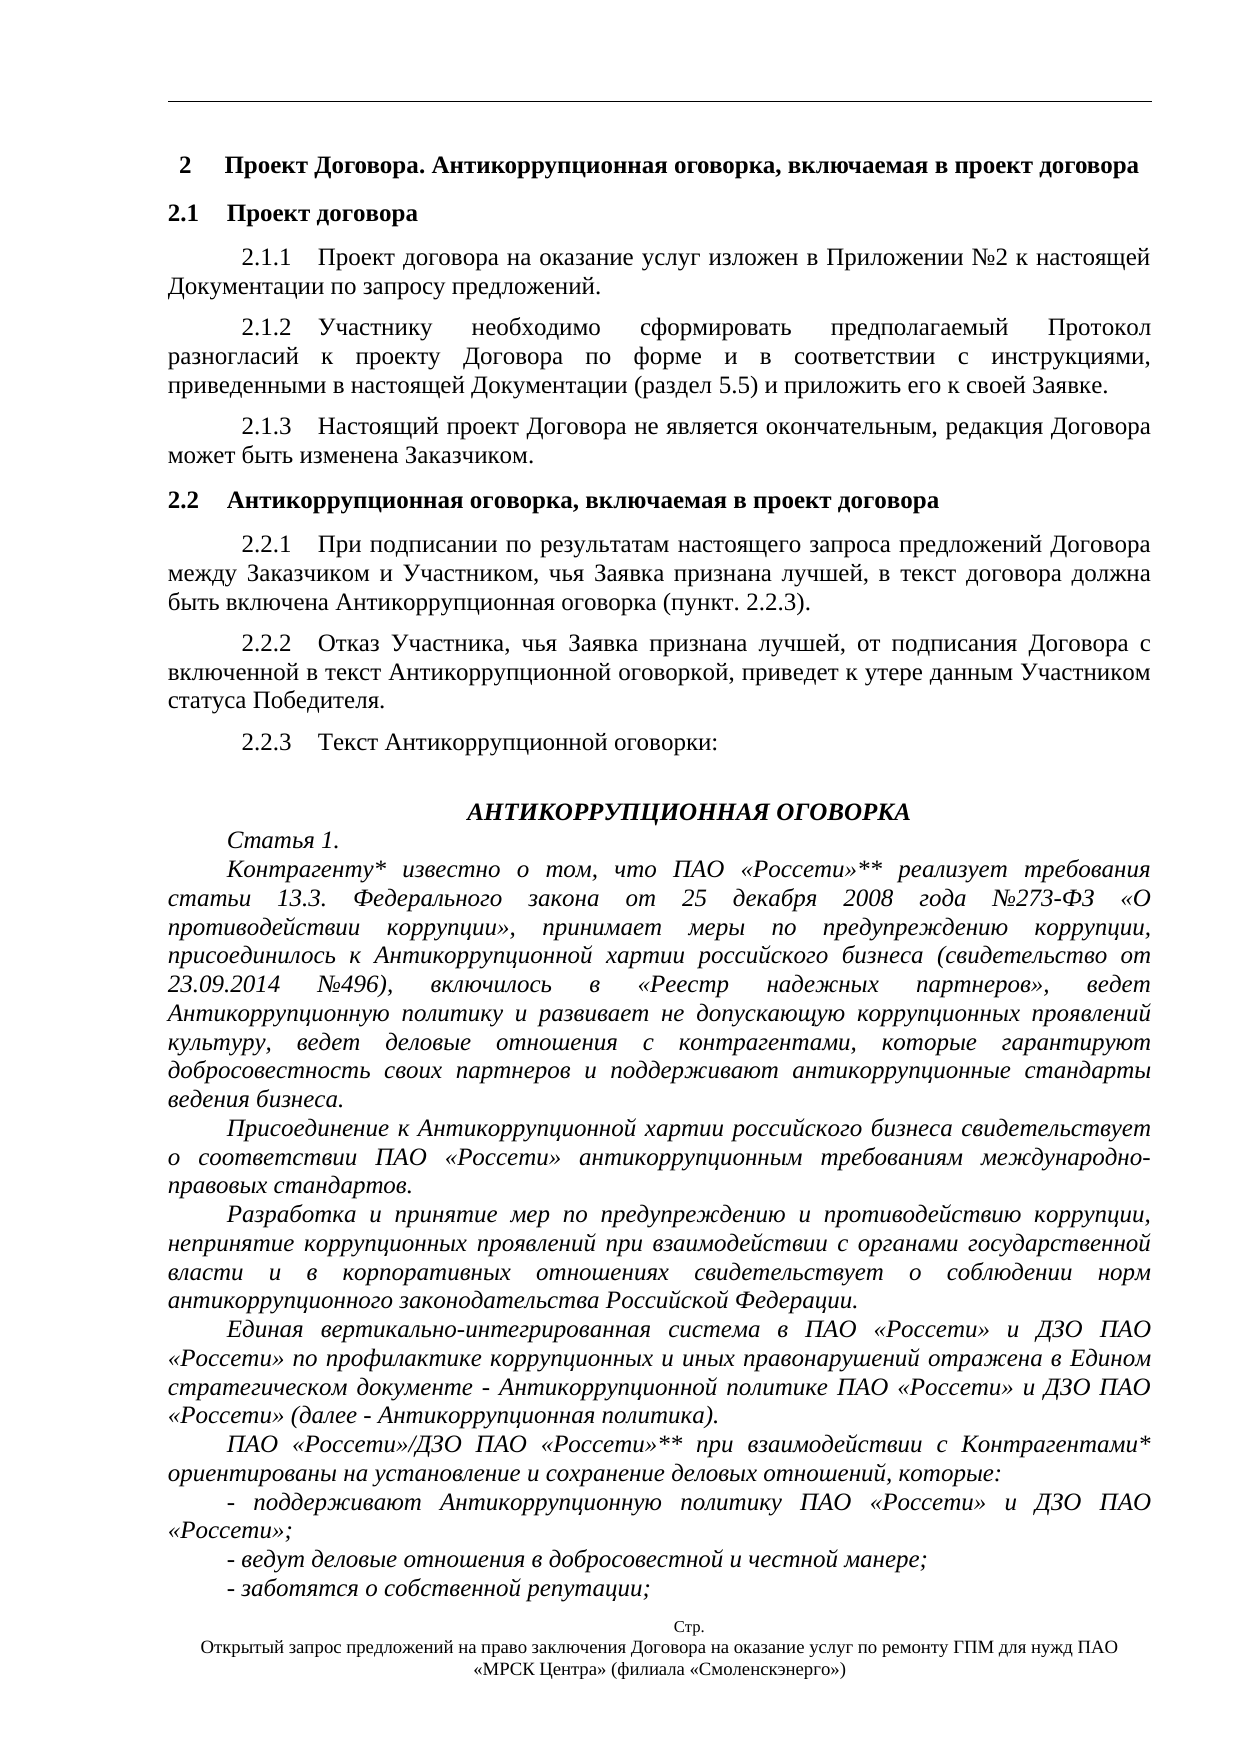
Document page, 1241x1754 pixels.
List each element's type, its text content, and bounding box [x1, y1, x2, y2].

text АНТИКОРРУПЦИОННАЯ ОГОВОРКА [168, 797, 1152, 826]
subtitle Проект договора [168, 198, 1152, 227]
text - поддерживают Антикоррупционную политику ПАО «Россети» и ДЗО ПАО «Россети»; [168, 1487, 1152, 1544]
subtitle При подписании по результатам настоящего запроса предложений Договора между Заказчиком и Участником, чья Заявка признана лучшей, в текст договора должна быть включена Антикоррупционная оговорка (пункт. 2.2.3). [168, 529, 1152, 616]
text Статья 1. [168, 826, 1152, 854]
subtitle Текст Антикоррупционной оговорки: [168, 727, 1152, 756]
text ПАО «Россети»/ДЗО ПАО «Россети»** при взаимодействии с Контрагентами* ориентированы на установление и сохранение деловых отношений, которые: [168, 1429, 1152, 1487]
subtitle Участнику необходимо сформировать предполагаемый Протокол разногласий к проекту Договора по форме и в соответствии с инструкциями, приведенными в настоящей Документации (раздел 5.5) и приложить его к своей Заявке. [168, 312, 1152, 398]
text Разработка и принятие мер по предупреждению и противодействию коррупции, непринятие коррупционных проявлений при взаимодействии с органами государственной власти и в корпоративных отношениях свидетельствует о соблюдении норм антикоррупционного законодательства Российской Федерации. [168, 1199, 1152, 1314]
text - ведут деловые отношения в добросовестной и честной манере; [168, 1544, 1152, 1573]
subtitle Антикоррупционная оговорка, включаемая в проект договора [168, 485, 1152, 514]
text Единая вертикально-интегрированная система в ПАО «Россети» и ДЗО ПАО «Россети» по профилактике коррупционных и иных правонарушений отражена в Едином стратегическом документе - Антикоррупционной политике ПАО «Россети» и ДЗО ПАО «Россети» (далее - Антикоррупционная политика). [168, 1314, 1152, 1429]
subtitle Проект договора на оказание услуг изложен в Приложении №2 к настоящей Документации по запросу предложений. [168, 242, 1152, 300]
text Присоединение к Антикоррупционной хартии российского бизнеса свидетельствует о соответствии ПАО «Россети» антикоррупционным требованиям международно-правовых стандартов. [168, 1113, 1152, 1199]
text - заботятся о собственной репутации; [168, 1573, 1152, 1602]
subtitle Настоящий проект Договора не является окончательным, редакция Договора может быть изменена Заказчиком. [168, 411, 1152, 468]
subtitle Отказ Участника, чья Заявка признана лучшей, от подписания Договора с включенной в текст Антикоррупционной оговоркой, приведет к утере данным Участником статуса Победителя. [168, 628, 1152, 714]
subtitle Проект Договора. Антикоррупционная оговорка, включаемая в проект договора [166, 150, 1152, 179]
text Контрагенту* известно о том, что ПАО «Россети»** реализует требования статьи 13.3. Федерального закона от 25 декабря 2008 года №273-ФЗ «О противодействии коррупции», принимает меры по предупреждению коррупции, присоединилось к Антикоррупционной хартии российского бизнеса (свидетельство от 23.09.2014 №496), включилось в «Реестр надежных партнеров», ведет Антикоррупционную политику и развивает не допускающую коррупционных проявлений культуру, ведет деловые отношения с контрагентами, которые гарантируют добросовестность своих партнеров и поддерживают антикоррупционные стандарты ведения бизнеса. [168, 854, 1152, 1113]
